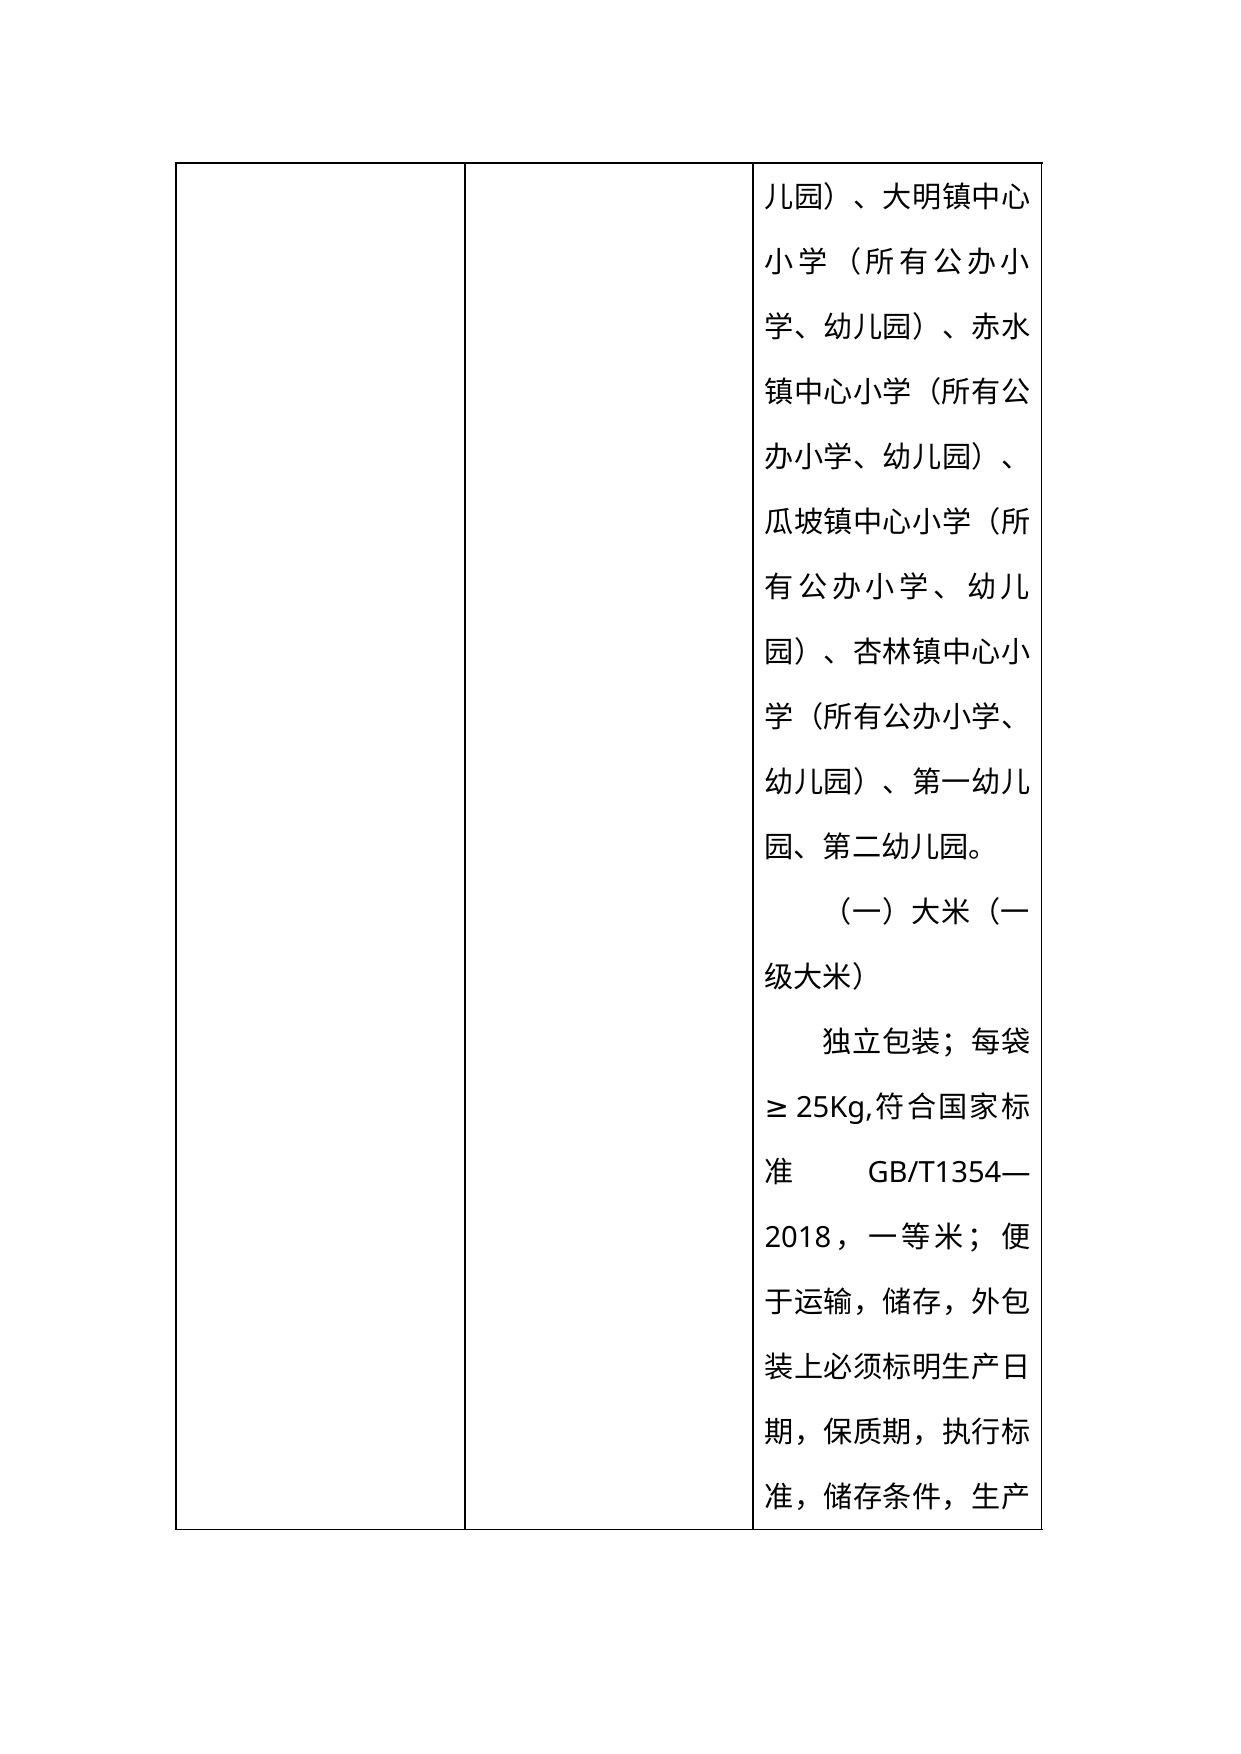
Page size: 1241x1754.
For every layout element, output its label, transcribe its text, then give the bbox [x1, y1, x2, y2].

table_cell [466, 164, 752, 1528]
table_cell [754, 164, 1041, 1528]
table_cell 1 [177, 164, 464, 1528]
